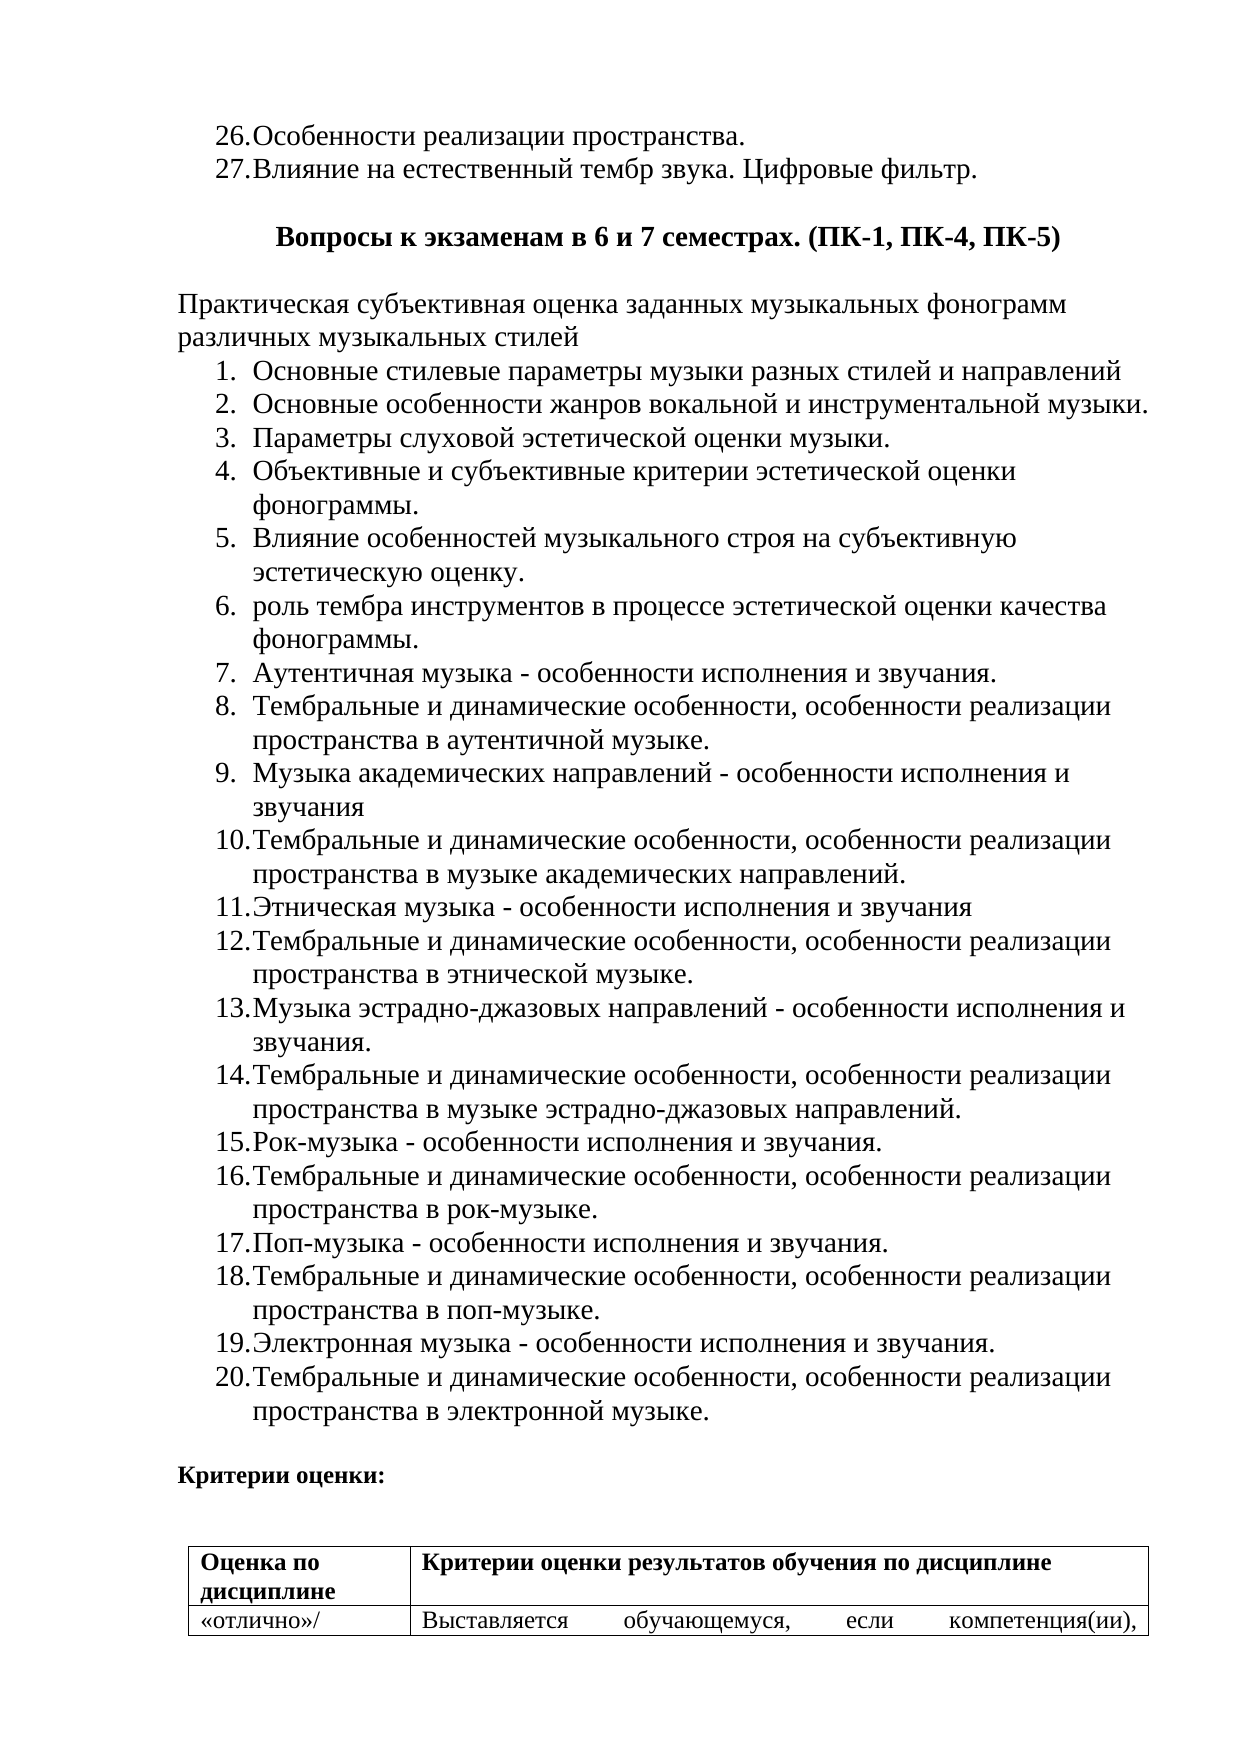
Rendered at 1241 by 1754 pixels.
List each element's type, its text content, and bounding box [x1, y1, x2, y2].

text Вопросы к экзаменам в 6 и 7 семестрах. (ПК-1, ПК-4, ПК-5) [177, 219, 1152, 252]
list Электронная музыка - особенности исполнения и звучания. [215, 1326, 1152, 1359]
text Критерии оценки: [177, 1460, 1152, 1488]
list Влияние особенностей музыкального строя на субъективную эстетическую оценку. [215, 521, 1152, 588]
list Тембральные и динамические особенности, особенности реализации пространства в музыке академических направлений. [215, 822, 1152, 889]
list Тембральные и динамические особенности, особенности реализации пространства в аутентичной музыке. [215, 688, 1152, 755]
list Музыка эстрадно-джазовых направлений - особенности исполнения и звучания. [215, 990, 1152, 1057]
list роль тембра инструментов в процессе эстетической оценки качества фонограммы. [215, 588, 1152, 655]
list Аутентичная музыка - особенности исполнения и звучания. [215, 655, 1152, 688]
list Тембральные и динамические особенности, особенности реализации пространства в электронной музыке. [215, 1359, 1152, 1426]
list Музыка академических направлений - особенности исполнения и звучания [215, 755, 1152, 822]
list Параметры слуховой эстетической оценки музыки. [215, 420, 1152, 453]
list Тембральные и динамические особенности, особенности реализации пространства в поп-музыке. [215, 1258, 1152, 1326]
text Практическая субъективная оценка заданных музыкальных фонограмм различных музыкальных стилей [177, 286, 1152, 353]
list Влияние на естественный тембр звука. Цифровые фильтр. [215, 152, 1152, 185]
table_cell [411, 1606, 1148, 1635]
list Тембральные и динамические особенности, особенности реализации пространства в рок-музыке. [215, 1158, 1152, 1225]
list Особенности реализации пространства. [215, 118, 1152, 152]
table_header Критерии оценки результатов обучения по дисциплине [411, 1547, 1148, 1604]
list Основные стилевые параметры музыки разных стилей и направлений [215, 353, 1152, 386]
list Поп-музыка - особенности исполнения и звучания. [215, 1225, 1152, 1258]
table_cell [189, 1606, 410, 1635]
list Объективные и субъективные критерии эстетической оценки фонограммы. [215, 453, 1152, 521]
list Этническая музыка - особенности исполнения и звучания [215, 889, 1152, 923]
list Рок-музыка - особенности исполнения и звучания. [215, 1124, 1152, 1158]
list Тембральные и динамические особенности, особенности реализации пространства в этнической музыке. [215, 923, 1152, 990]
table_header Оценка по дисциплине [189, 1547, 410, 1604]
list Тембральные и динамические особенности, особенности реализации пространства в музыке эстрадно-джазовых направлений. [215, 1057, 1152, 1124]
list Основные особенности жанров вокальной и инструментальной музыки. [215, 386, 1152, 420]
